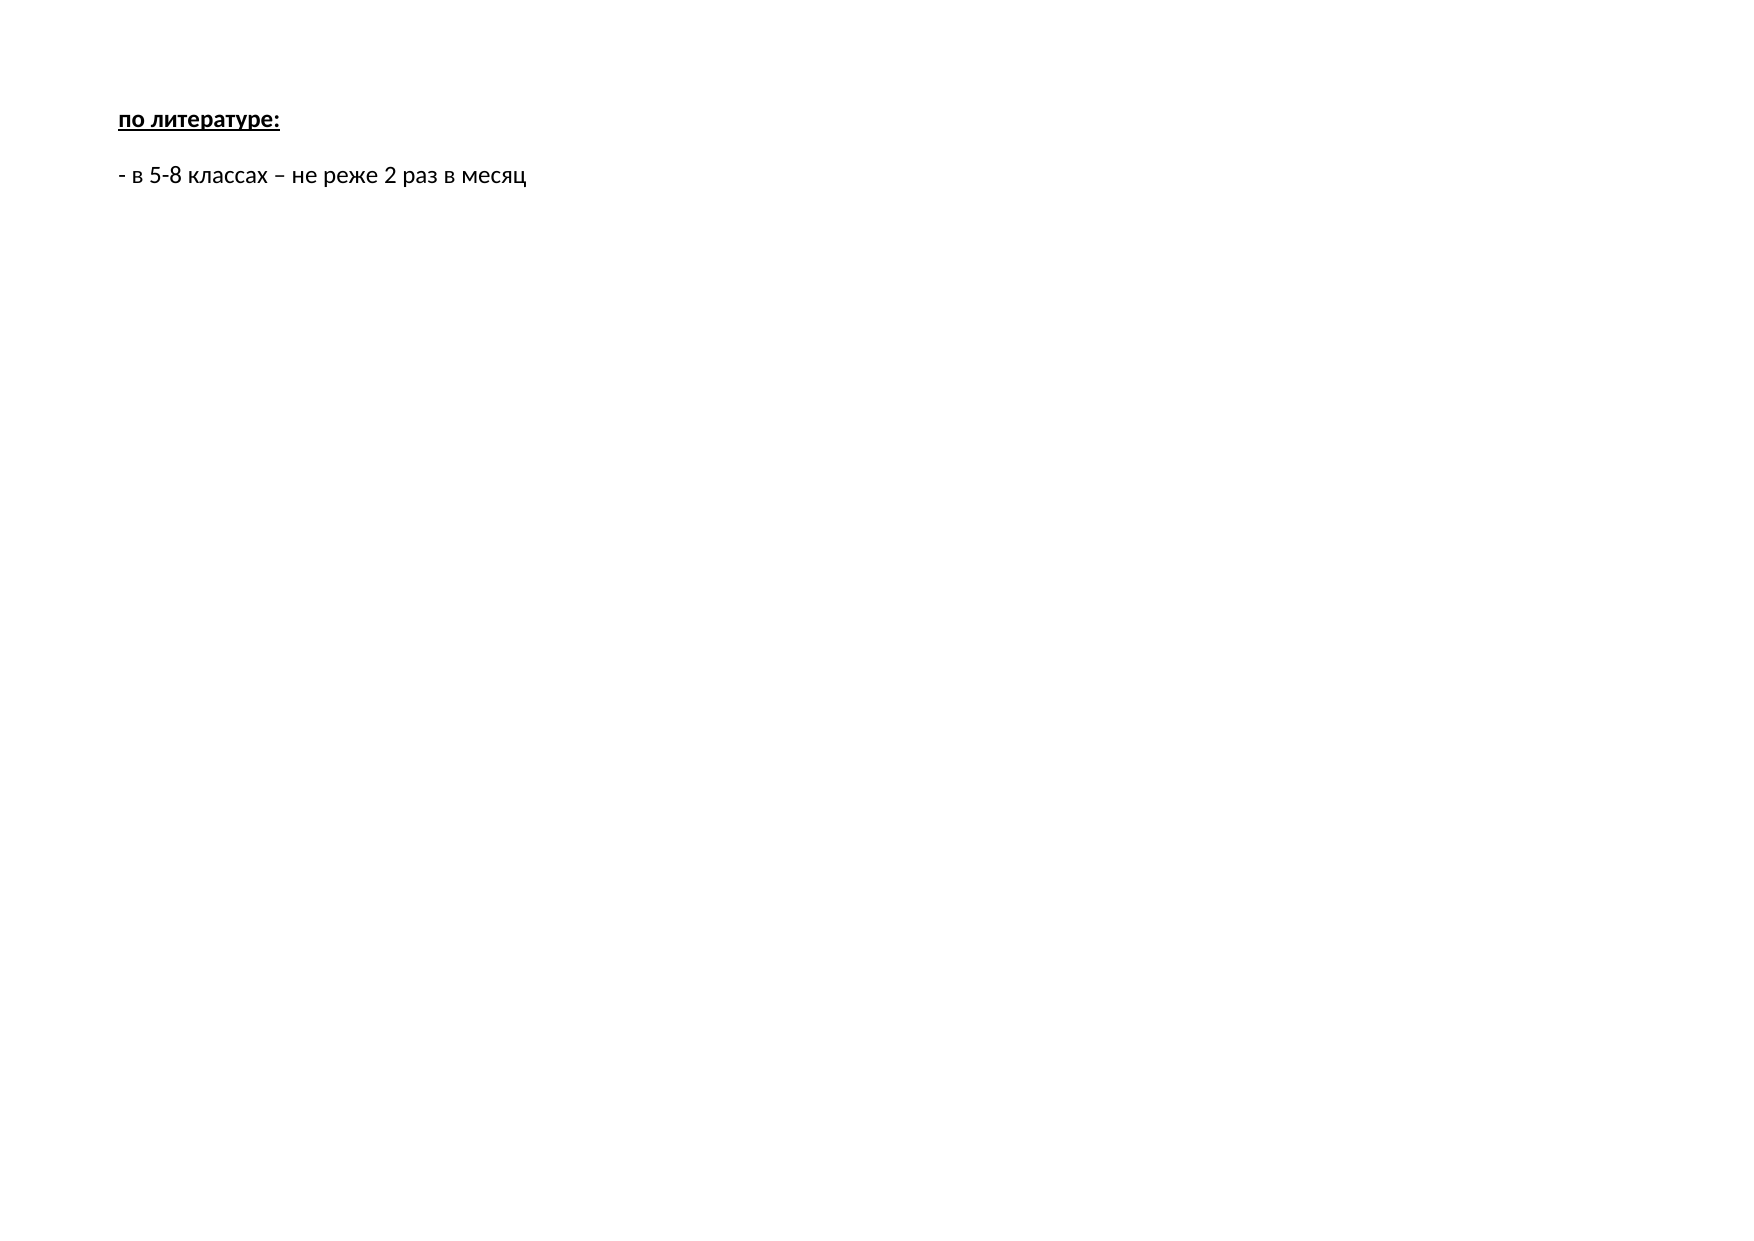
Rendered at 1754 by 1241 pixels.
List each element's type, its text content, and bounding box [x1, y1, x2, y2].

text по литературе: [118, 103, 1636, 134]
text - в 5-8 классах – не реже 2 раз в месяц [118, 159, 1636, 190]
